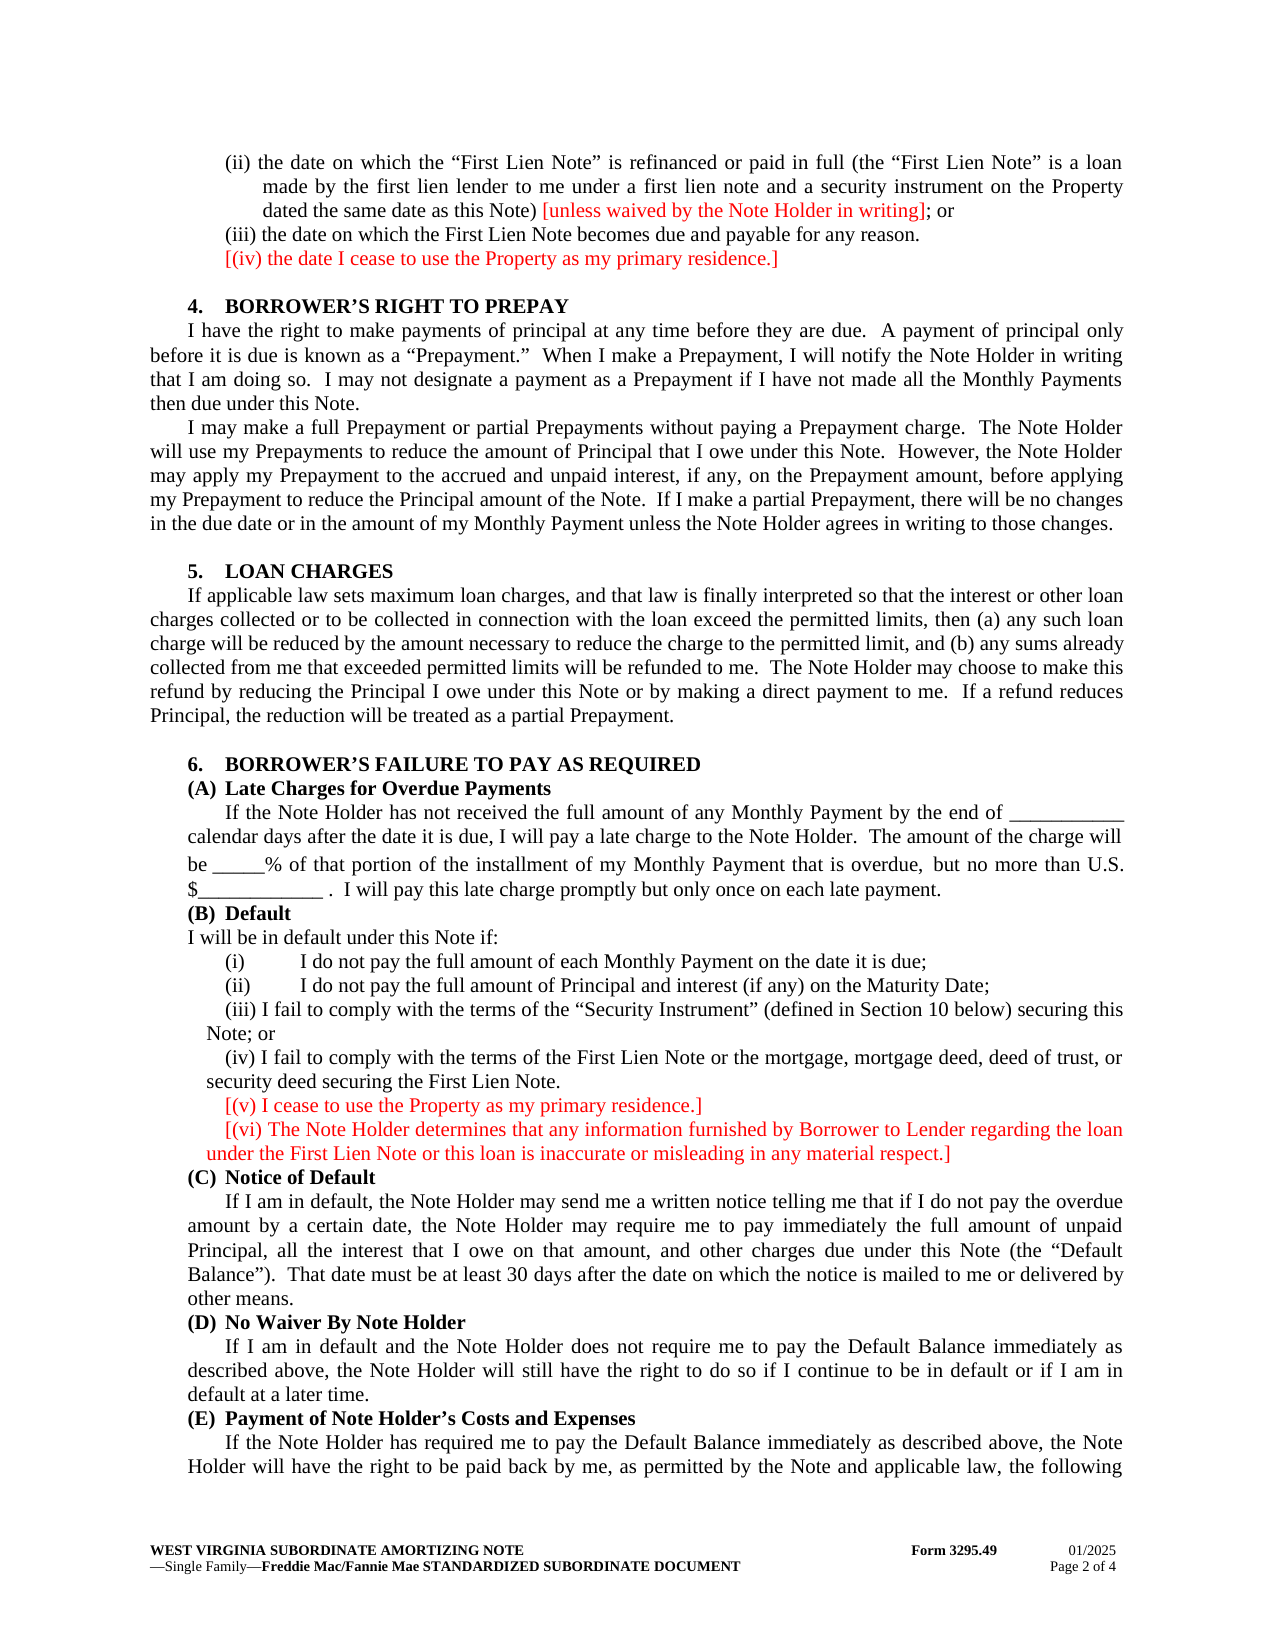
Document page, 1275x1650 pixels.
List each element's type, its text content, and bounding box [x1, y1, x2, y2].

title [(v) I cease to use the Property as my primary residence.] [150, 1093, 1125, 1117]
text (A) Late Charges for Overdue Payments [150, 776, 1125, 800]
text 6. BORROWER’S FAILURE TO PAY AS REQUIRED [150, 752, 1125, 776]
text (E) Payment of Note Holder’s Costs and Expenses [150, 1406, 1125, 1430]
text (B) Default [150, 901, 1125, 925]
text If I am in default and the Note Holder does not require me to pay the Default Balance immediately as described above, the Note Holder will still have the right to do so if I continue to be in default or if I am in default at a later time. [187, 1334, 1125, 1406]
text If the Note Holder has not received the full amount of any Monthly Payment by the end of ___________ calendar days after the date it is due, I will pay a late charge to the Note Holder. The amount of the charge will be _____% of that portion of the installment of my Monthly Payment that is overdue, but no more than U.S. $____________ . I will pay this late charge promptly but only once on each late payment. [187, 800, 1125, 901]
text (D) No Waiver By Note Holder [150, 1310, 1125, 1334]
text [(vi) The Note Holder determines that any information furnished by Borrower to Lender regarding the loan under the First Lien Note or this loan is inaccurate or misleading in any material respect.] [206, 1117, 1125, 1165]
list BORROWER’S RIGHT TO PREPAY [150, 294, 1125, 318]
text (iii) the date on which the First Lien Note becomes due and payable for any reason. [225, 222, 1125, 246]
list LOAN CHARGES [150, 559, 1125, 583]
text (ii) I do not pay the full amount of Principal and interest (if any) on the Maturity Date; [150, 973, 1125, 997]
text (i) I do not pay the full amount of each Monthly Payment on the date it is due; [150, 949, 1125, 973]
text (iv) I fail to comply with the terms of the First Lien Note or the mortgage, mortgage deed, deed of trust, or security deed securing the First Lien Note. [206, 1045, 1125, 1093]
text [(iv) the date I cease to use the Property as my primary residence.] [225, 246, 1125, 270]
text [187, 1430, 1125, 1478]
text I have the right to make payments of principal at any time before they are due. A payment of principal only before it is due is known as a “Prepayment.” When I make a Prepayment, I will notify the Note Holder in writing that I am doing so. I may not designate a payment as a Prepayment if I have not made all the Monthly Payments then due under this Note. [150, 318, 1125, 415]
text I will be in default under this Note if: [159, 925, 1125, 949]
text If applicable law sets maximum loan charges, and that law is finally interpreted so that the interest or other loan charges collected or to be collected in connection with the loan exceed the permitted limits, then (a) any such loan charge will be reduced by the amount necessary to reduce the charge to the permitted limit, and (b) any sums already collected from me that exceeded permitted limits will be refunded to me. The Note Holder may choose to make this refund by reducing the Principal I owe under this Note or by making a direct payment to me. If a refund reduces Principal, the reduction will be treated as a partial Prepayment. [150, 583, 1125, 727]
text (ii) the date on which the “First Lien Note” is refinanced or paid in full (the “First Lien Note” is a loan made by the first lien lender to me under a first lien note and a security instrument on the Property dated the same date as this Note) [unless waived by the Note Holder in writing]; or [225, 150, 1125, 222]
text I may make a full Prepayment or partial Prepayments without paying a Prepayment charge. The Note Holder will use my Prepayments to reduce the amount of Principal that I owe under this Note. However, the Note Holder may apply my Prepayment to the accrued and unpaid interest, if any, on the Prepayment amount, before applying my Prepayment to reduce the Principal amount of the Note. If I make a partial Prepayment, there will be no changes in the due date or in the amount of my Monthly Payment unless the Note Holder agrees in writing to those changes. [150, 415, 1125, 535]
text If I am in default, the Note Holder may send me a written notice telling me that if I do not pay the overdue amount by a certain date, the Note Holder may require me to pay immediately the full amount of unpaid Principal, all the interest that I owe on that amount, and other charges due under this Note (the “Default Balance”). That date must be at least 30 days after the date on which the notice is mailed to me or delivered by other means. [187, 1189, 1125, 1310]
text (iii) I fail to comply with the terms of the “Security Instrument” (defined in Section 10 below) securing this Note; or [206, 997, 1125, 1045]
text (C) Notice of Default [150, 1165, 1125, 1189]
